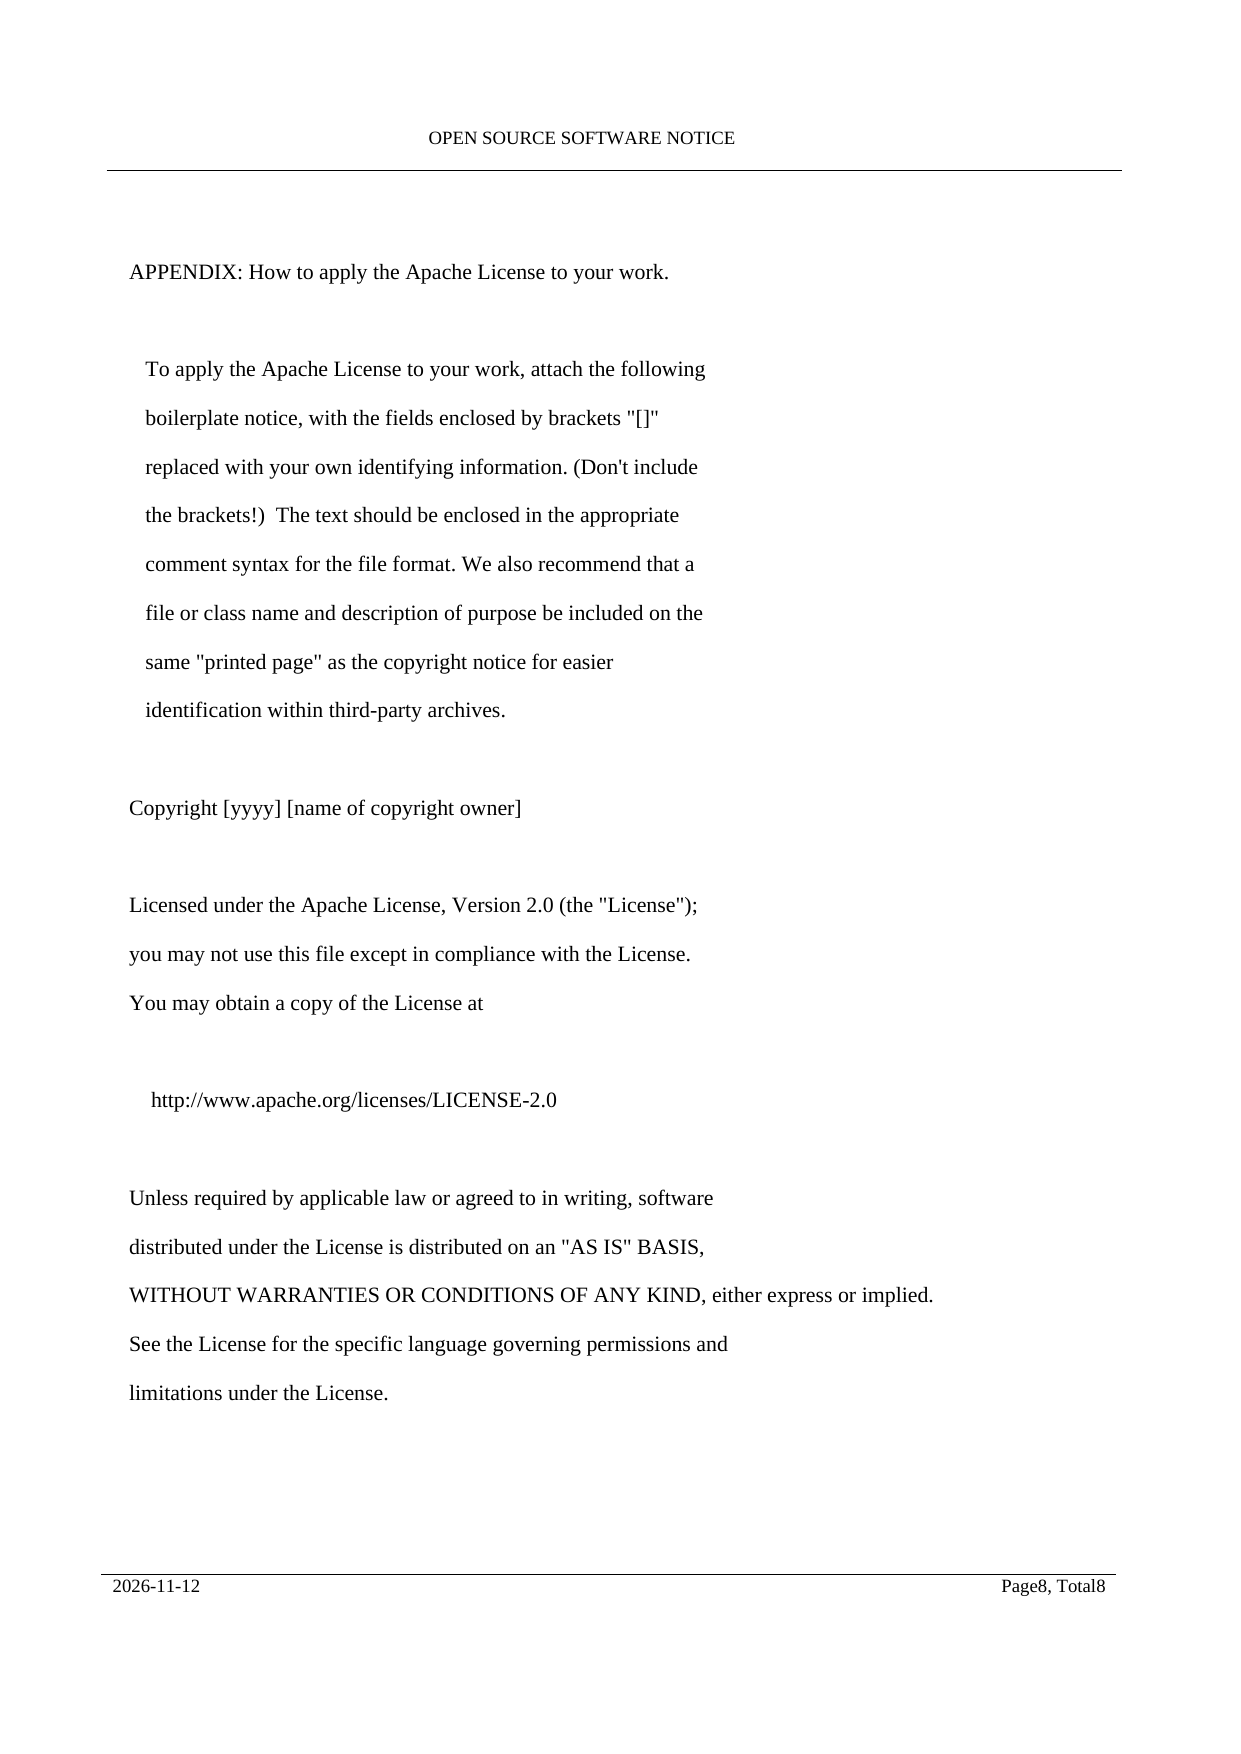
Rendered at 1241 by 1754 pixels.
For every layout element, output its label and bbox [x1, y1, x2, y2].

text [112, 206, 1128, 1506]
